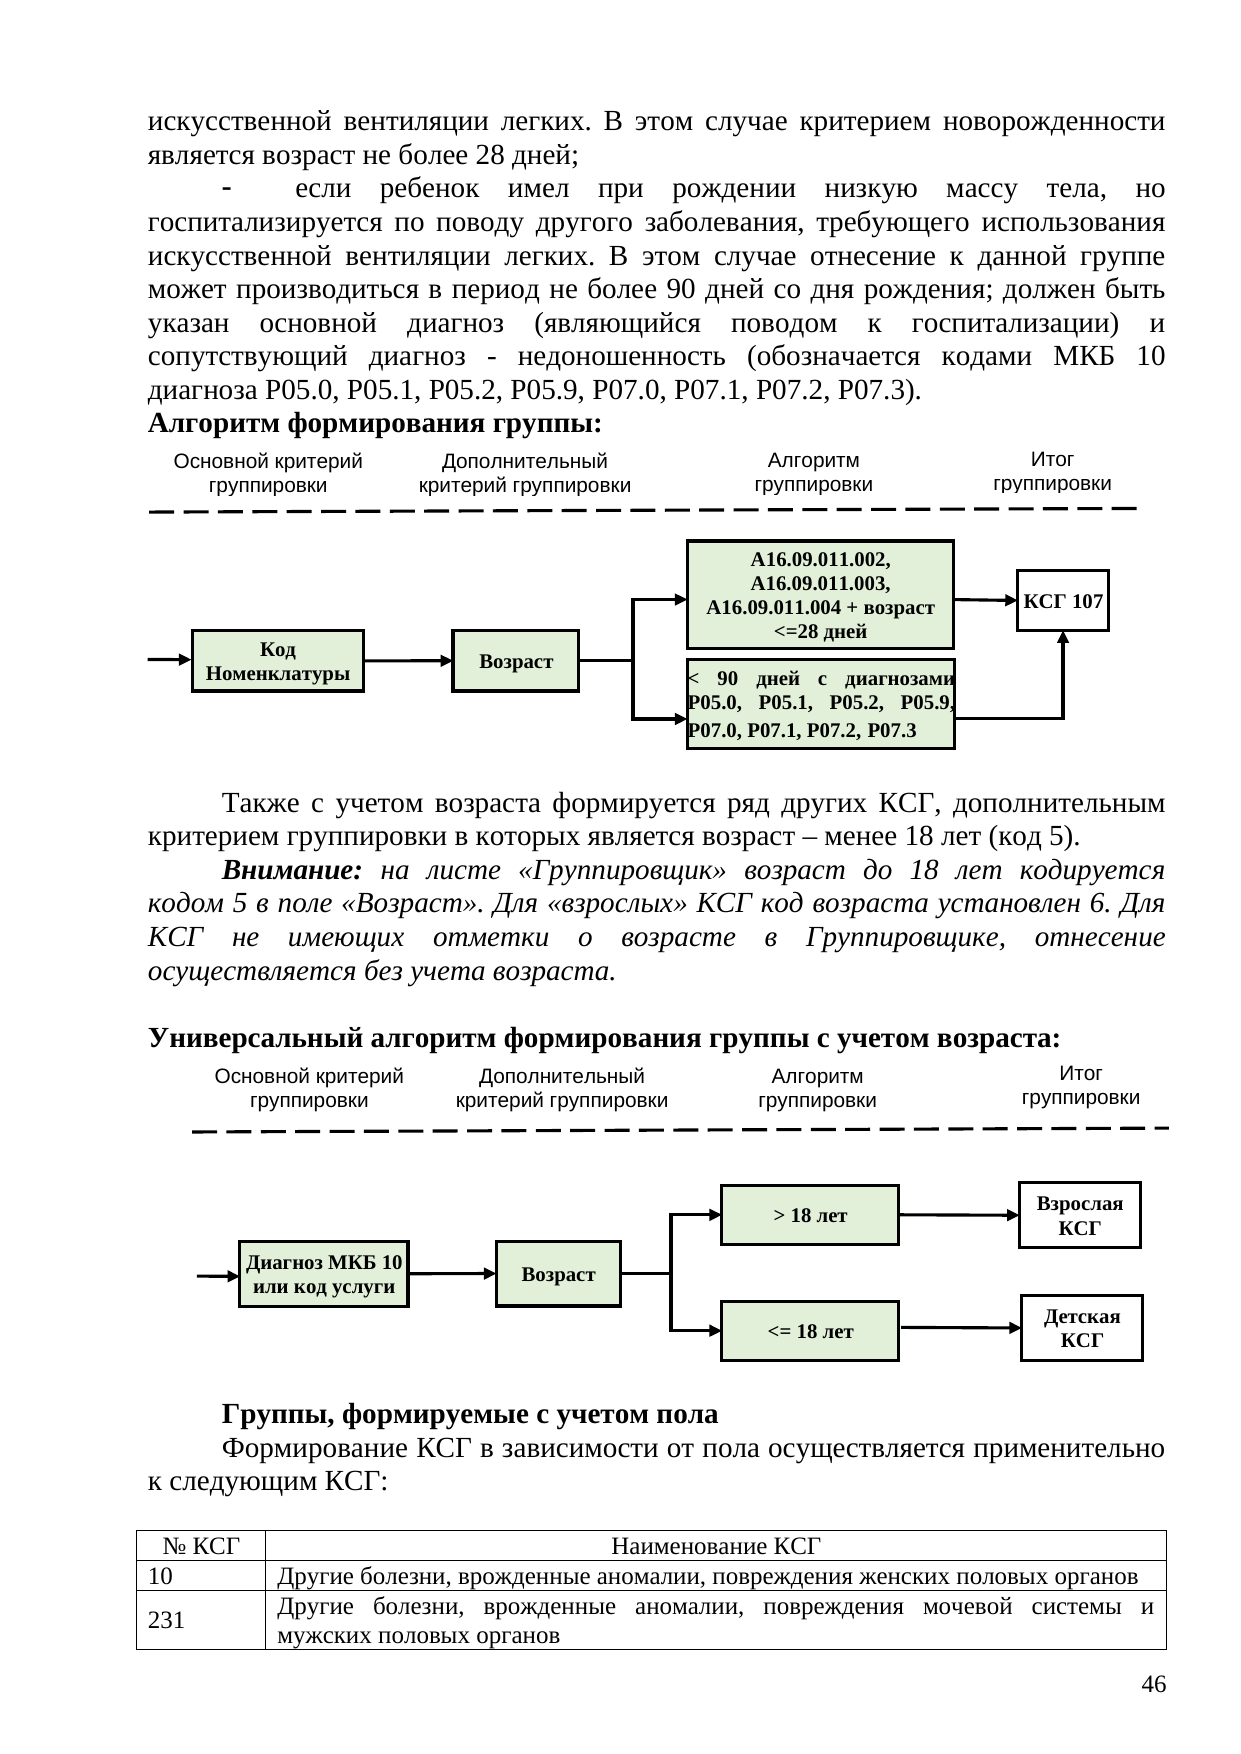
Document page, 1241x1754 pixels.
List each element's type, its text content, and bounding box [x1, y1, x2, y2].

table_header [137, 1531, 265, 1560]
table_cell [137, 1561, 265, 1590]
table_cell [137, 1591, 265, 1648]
text Формирование КСГ в зависимости от пола осуществляется применительно к следующим КСГ: [148, 1430, 1166, 1497]
text Алгоритм формирования группы: [148, 405, 1166, 439]
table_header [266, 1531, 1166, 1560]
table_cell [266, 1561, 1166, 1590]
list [148, 103, 1166, 170]
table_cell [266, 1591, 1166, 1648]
text Универсальный алгоритм формирования группы с учетом возраста: [148, 1020, 1166, 1053]
list если ребенок имел при рождении низкую массу тела, но госпитализируется по поводу другого заболевания, требующего использования искусственной вентиляции легких. В этом случае отнесение к данной группе может производиться в период не более 90 дней со дня рождения; должен быть указан основной диагноз (являющийся поводом к госпитализации) и сопутствующий диагноз - недоношенность (обозначается кодами МКБ 10 диагноза P05.0, P05.1, P05.2, P05.9, P07.0, P07.1, P07.2, P07.3). [148, 170, 1166, 405]
text Также с учетом возраста формируется ряд других КСГ, дополнительным критерием группировки в которых является возраст – менее 18 лет (код 5). [148, 785, 1166, 852]
text Внимание: на листе «Группировщик» возраст до 18 лет кодируется кодом 5 в поле «Возраст». Для «взрослых» КСГ код возраста установлен 6. Для КСГ не имеющих отметки о возрасте в Группировщике, отнесение осуществляется без учета возраста. [148, 852, 1166, 986]
text Группы, формируемые с учетом пола [148, 1396, 1166, 1430]
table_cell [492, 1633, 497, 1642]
